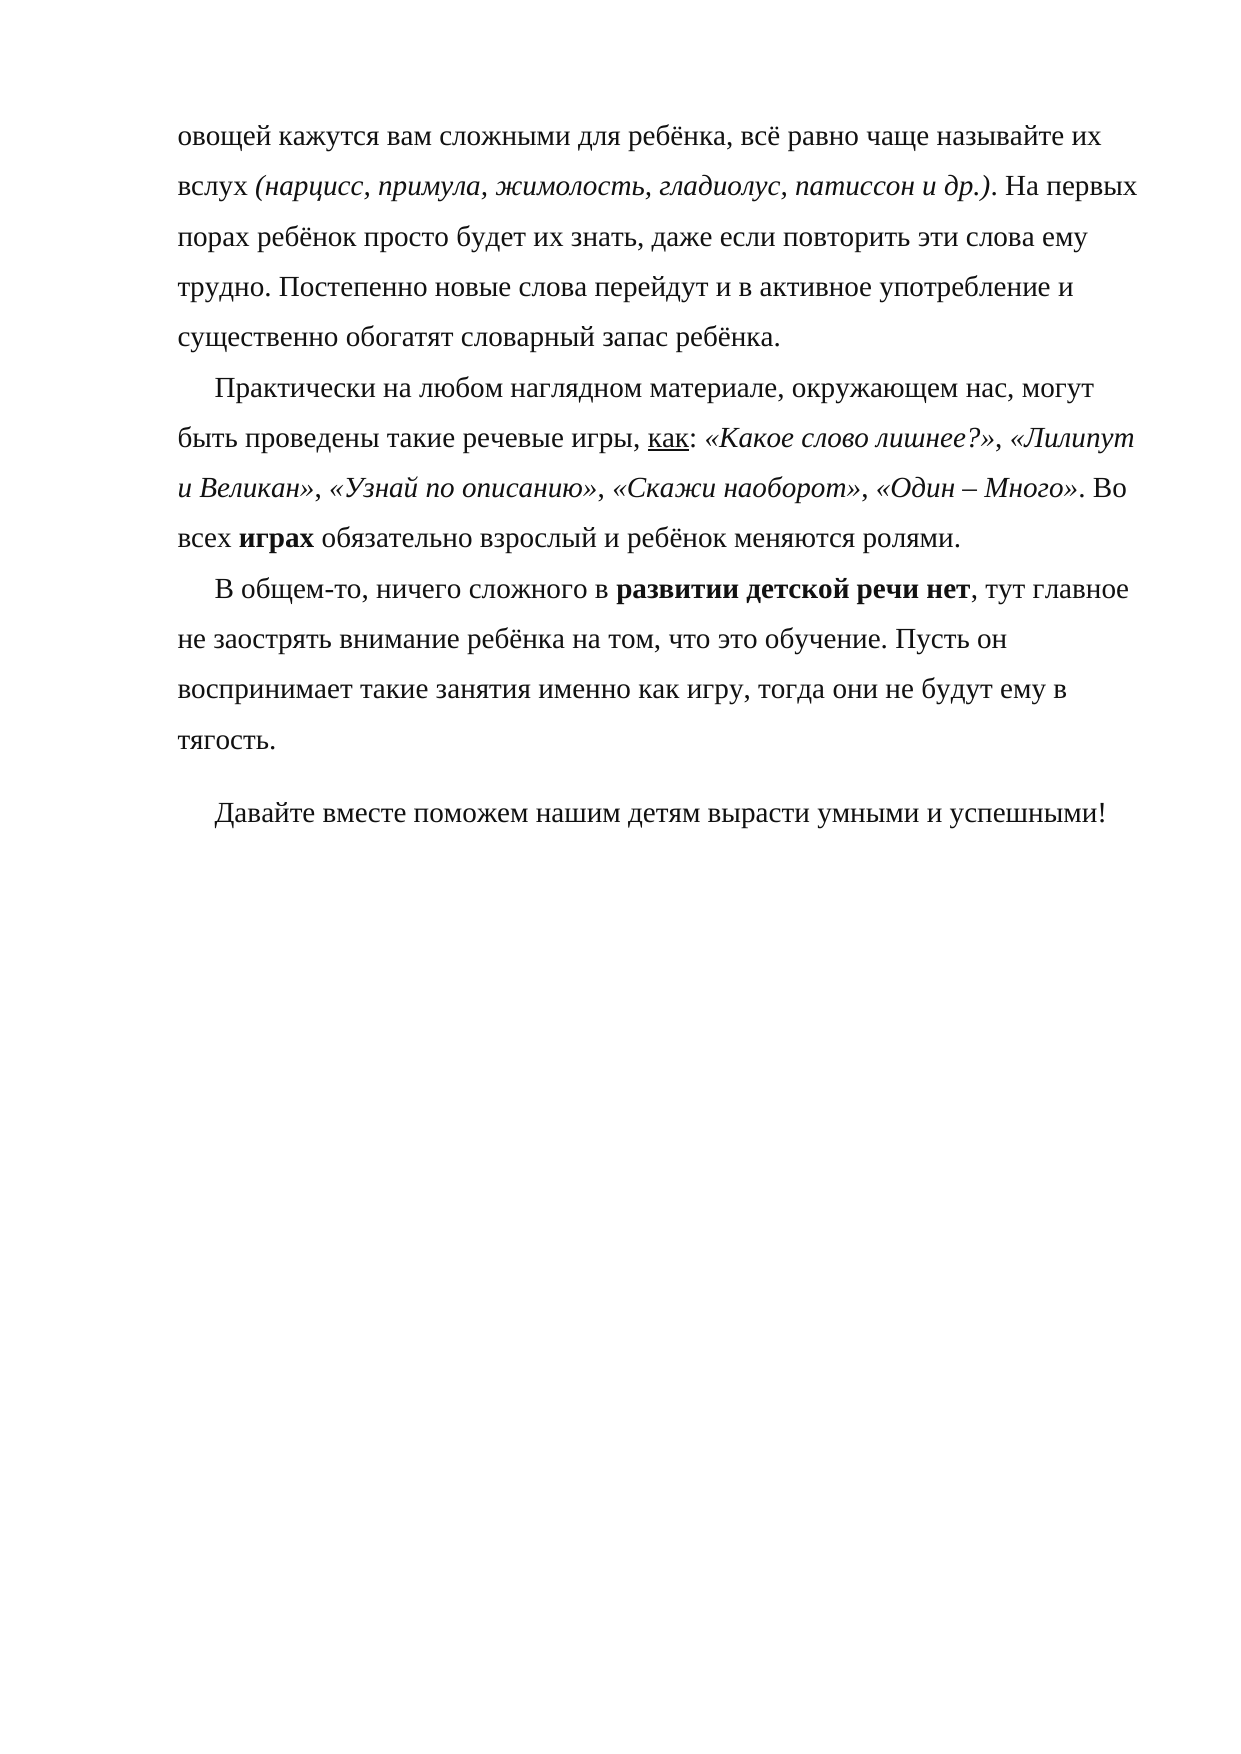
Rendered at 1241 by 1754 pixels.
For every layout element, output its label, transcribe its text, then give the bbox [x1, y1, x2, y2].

text В общем-то, ничего сложного в развитии детской речи нет, тут главное не заострять внимание ребёнка на том, что это обучение. Пусть он воспринимает такие занятия именно как игру, тогда они не будут ему в тягость. [177, 571, 1152, 755]
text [177, 118, 1152, 353]
text Практически на любом наглядном материале, окружающем нас, могут быть проведены такие речевые игры, как: «Какое слово лишнее?», «Лилипут и Великан», «Узнай по описанию», «Скажи наоборот», «Один – Много». Во всех играх обязательно взрослый и ребёнок меняются ролями. [177, 370, 1152, 554]
text Давайте вместе поможем нашим детям вырасти умными и успешными! [177, 796, 1152, 829]
